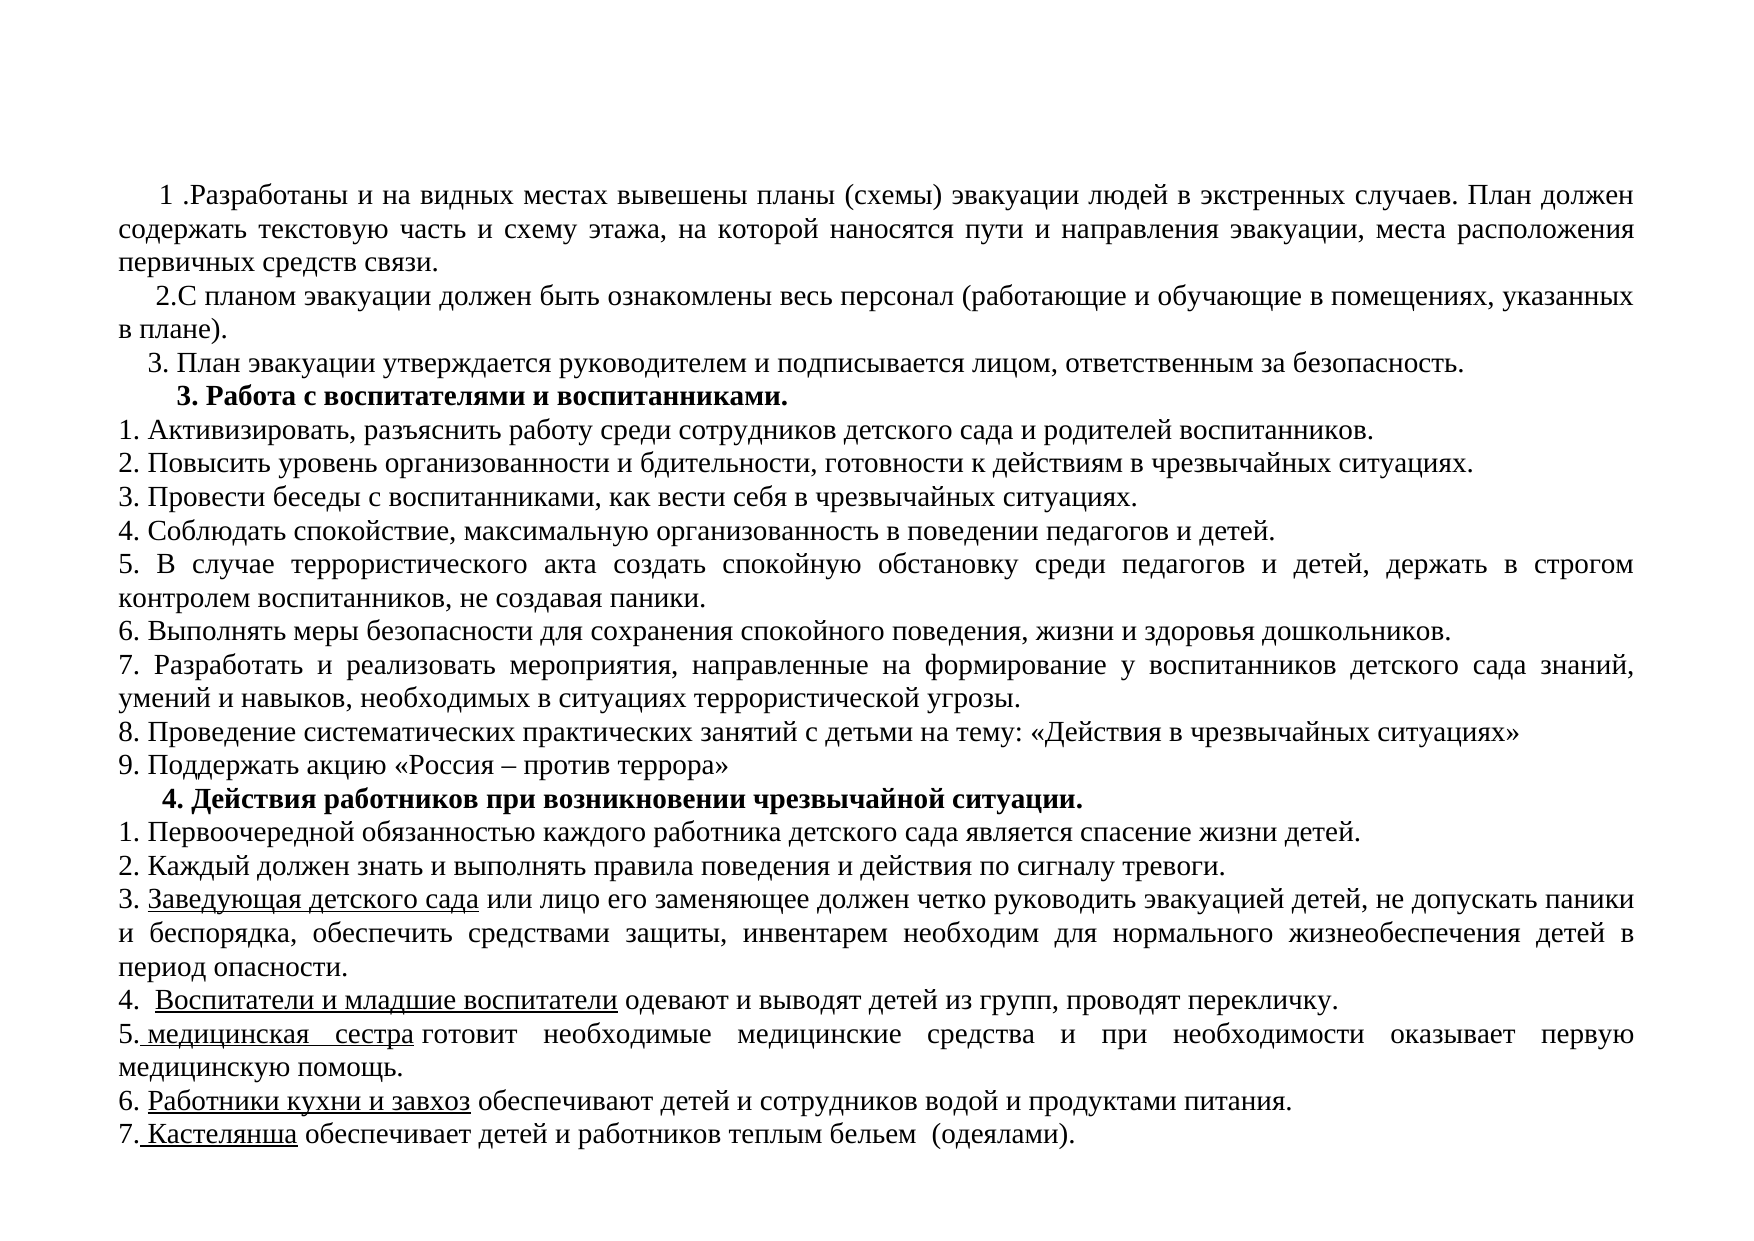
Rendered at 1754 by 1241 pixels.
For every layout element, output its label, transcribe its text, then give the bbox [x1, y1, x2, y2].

text 4. Действия работников при возникновении чрезвычайной ситуации. [118, 781, 1636, 814]
text 9. Поддержать акцию «Россия – против террора» [118, 747, 1636, 781]
text 1. Первоочередной обязанностью каждого работника детского сада является спасение жизни детей. [118, 814, 1636, 848]
text 2.С планом эвакуации должен быть ознакомлены весь персонал (работающие и обучающие в помещениях, указанных в плане). [118, 278, 1636, 345]
text 2. Каждый должен знать и выполнять правила поведения и действия по сигналу тревоги. [118, 848, 1636, 882]
text 3. План эвакуации утверждается руководителем и подписывается лицом, ответственным за безопасность. [118, 345, 1636, 378]
text 7. Кастелянша обеспечивает детей и работников теплым бельем (одеялами). [118, 1116, 1636, 1150]
text 4. Воспитатели и младшие воспитатели одевают и выводят детей из групп, проводят перекличку. [118, 982, 1636, 1016]
text 2. Повысить уровень организованности и бдительности, готовности к действиям в чрезвычайных ситуациях. [118, 446, 1636, 479]
text 3. Работа с воспитателями и воспитанниками. [118, 378, 1636, 412]
text 5. медицинская сестра готовит необходимые медицинские средства и при необходимости оказывает первую медицинскую помощь. [118, 1016, 1636, 1083]
text 3. Заведующая детского сада или лицо его заменяющее должен четко руководить эвакуацией детей, не допускать паники и беспорядка, обеспечить средствами защиты, инвентарем необходим для нормального жизнеобеспечения детей в период опасности. [118, 882, 1636, 982]
text 5. В случае террористического акта создать спокойную обстановку среди педагогов и детей, держать в строгом контролем воспитанников, не создавая паники. [118, 546, 1636, 613]
text 6. Работники кухни и завхоз обеспечивают детей и сотрудников водой и продуктами питания. [118, 1083, 1636, 1116]
text 8. Проведение систематических практических занятий с детьми на тему: «Действия в чрезвычайных ситуациях» [118, 714, 1636, 747]
text 6. Выполнять меры безопасности для сохранения спокойного поведения, жизни и здоровья дошкольников. [118, 613, 1636, 647]
text 4. Соблюдать спокойствие, максимальную организованность в поведении педагогов и детей. [118, 513, 1636, 546]
text 1. Активизировать, разъяснить работу среди сотрудников детского сада и родителей воспитанников. [118, 412, 1636, 446]
text 1 .Разработаны и на видных местах вывешены планы (схемы) эвакуации людей в экстренных случаев. План должен содержать текстовую часть и схему этажа, на которой наносятся пути и направления эвакуации, места расположения первичных средств связи. [118, 177, 1636, 278]
text 7. Разработать и реализовать мероприятия, направленные на формирование у воспитанников детского сада знаний, умений и навыков, необходимых в ситуациях террористической угрозы. [118, 647, 1636, 714]
text 3. Провести беседы с воспитанниками, как вести себя в чрезвычайных ситуациях. [118, 479, 1636, 513]
